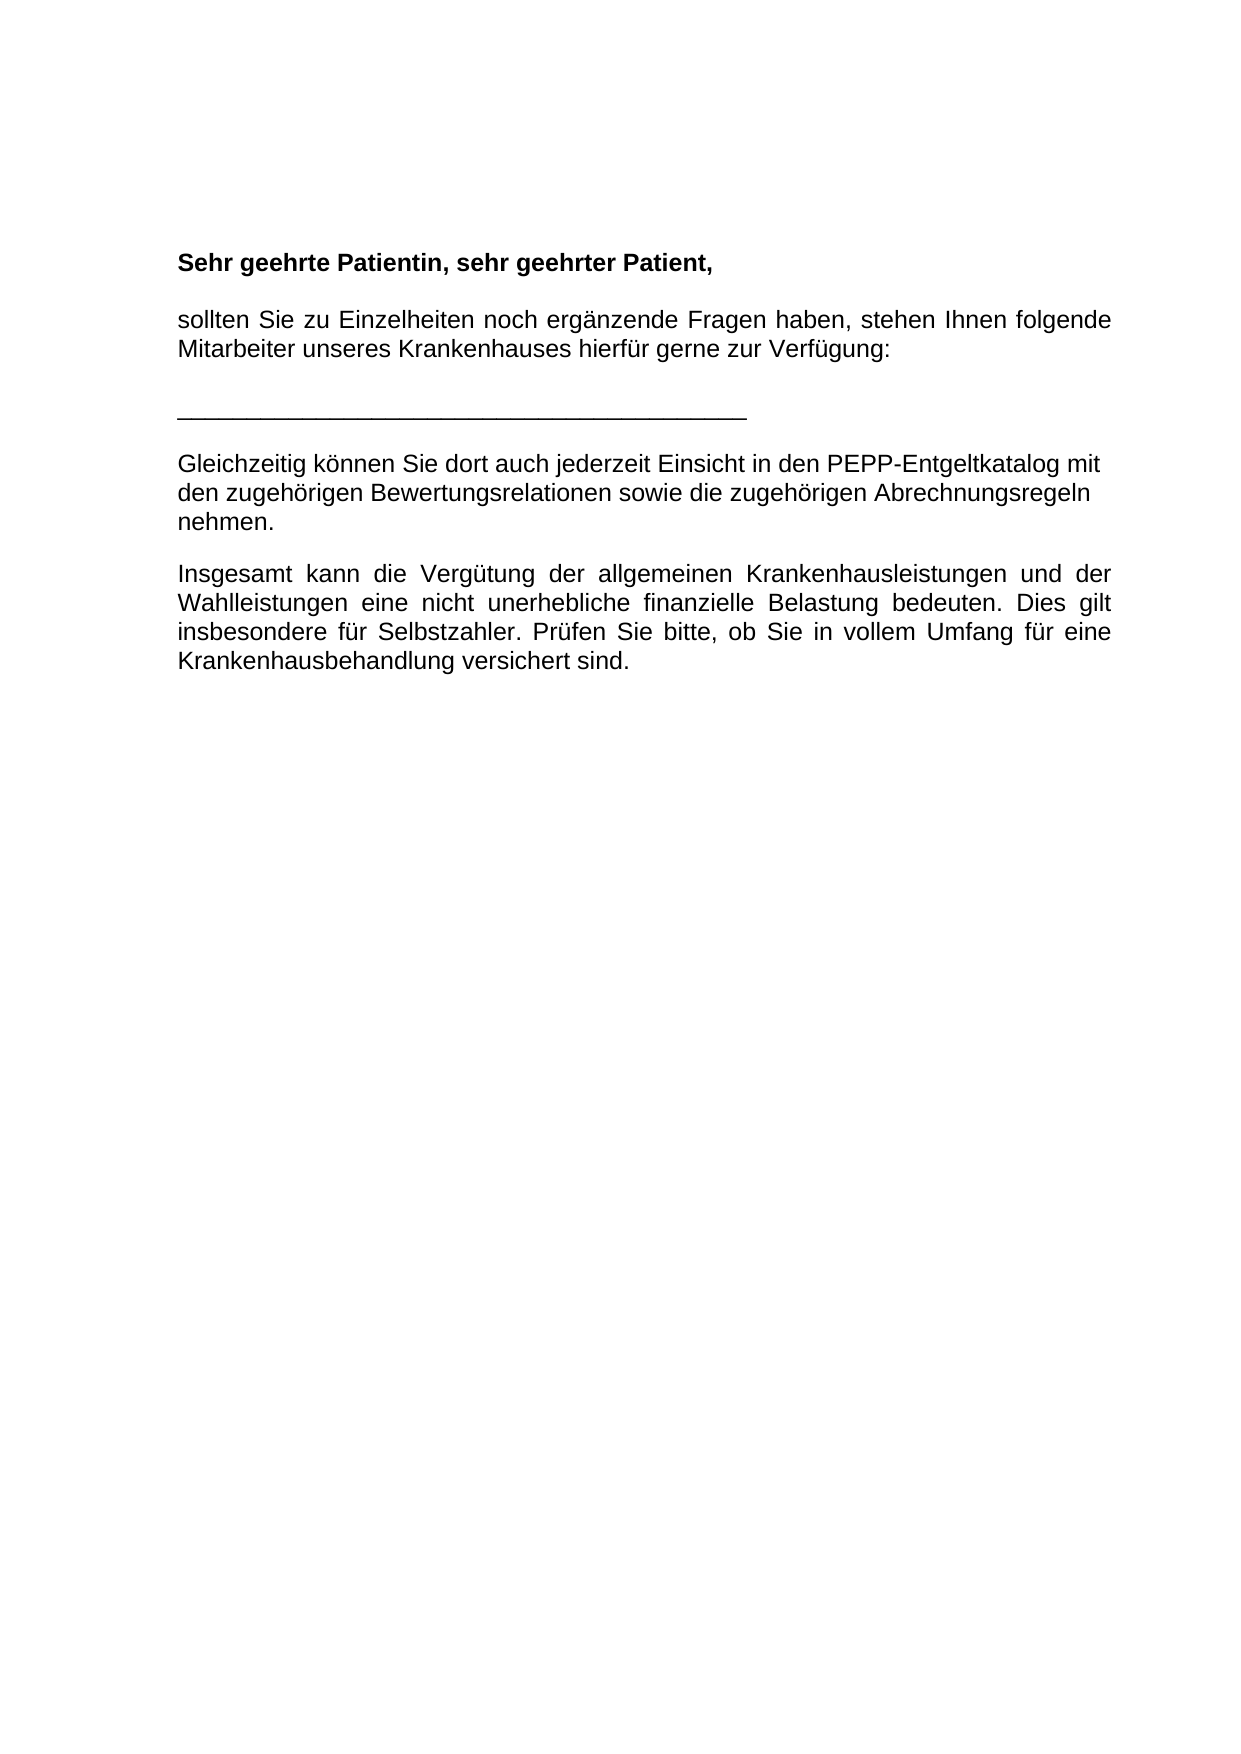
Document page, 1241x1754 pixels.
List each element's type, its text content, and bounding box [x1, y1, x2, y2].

text sollten Sie zu Einzelheiten noch ergänzende Fragen haben, stehen Ihnen folgende Mitarbeiter unseres Krankenhauses hierfür gerne zur Verfügung: [177, 306, 1113, 363]
text Insgesamt kann die Vergütung der allgemeinen Krankenhausleistungen und der Wahlleistungen eine nicht unerhebliche finanzielle Belastung bedeuten. Dies gilt insbesondere für Selbstzahler. Prüfen Sie bitte, ob Sie in vollem Umfang für eine Krankenhausbehandlung versichert sind. [177, 559, 1113, 674]
text Gleichzeitig können Sie dort auch jederzeit Einsicht in den PEPP-Entgeltkatalog mit den zugehörigen Bewertungsrelationen sowie die zugehörigen Abrechnungsregeln nehmen. [177, 449, 1113, 536]
text _________________________________________ [177, 392, 1113, 421]
text Sehr geehrte Patientin, sehr geehrter Patient, [177, 248, 1113, 277]
